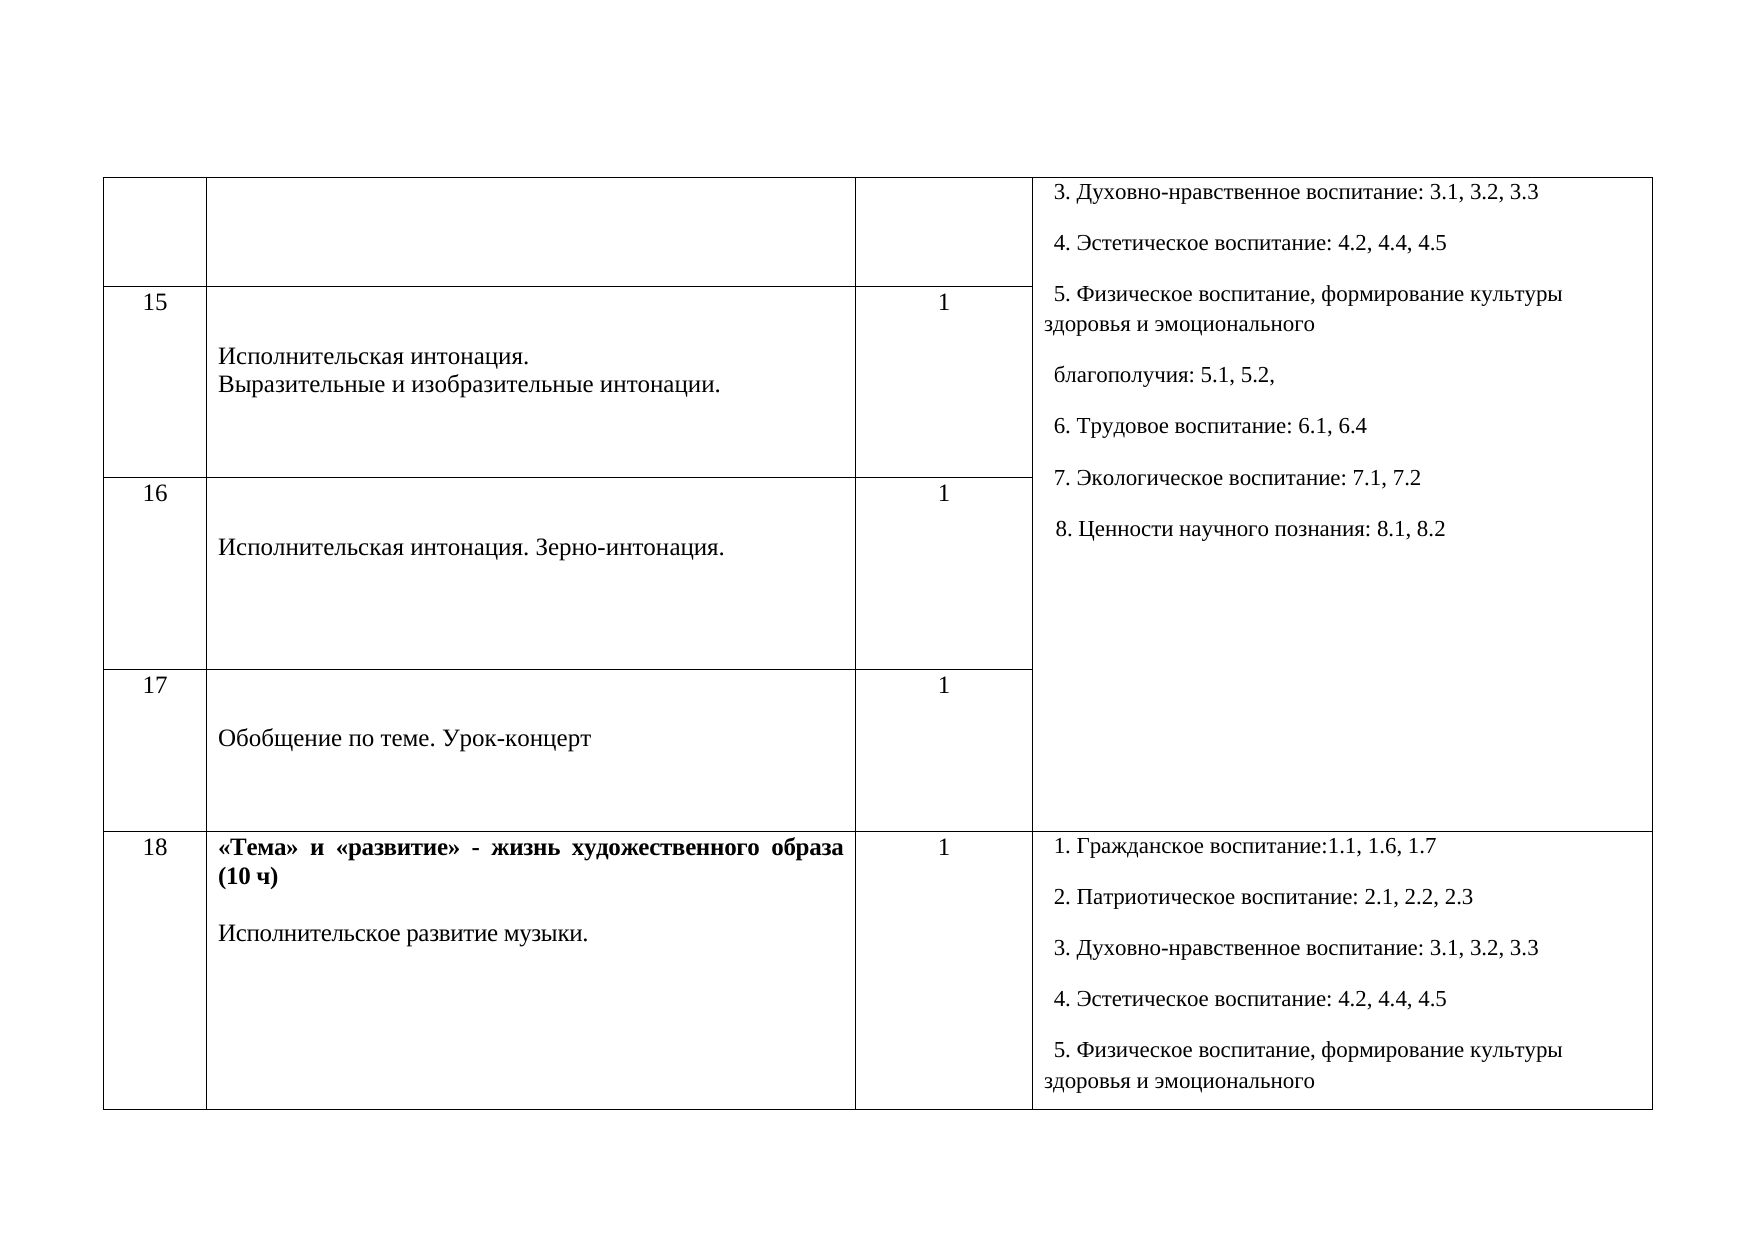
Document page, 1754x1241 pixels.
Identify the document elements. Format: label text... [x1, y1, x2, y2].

table_cell 1 [856, 670, 1032, 831]
table_cell 1 [856, 178, 1032, 286]
table_cell 1 [856, 832, 1032, 1109]
table_cell 18 [104, 832, 206, 1109]
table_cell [207, 178, 855, 286]
table_cell Исполнительская интонация. Выразительные и изобразительные интонации. [207, 287, 855, 477]
table_cell 1 [856, 287, 1032, 477]
table_cell Обобщение по теме. Урок-концерт [207, 670, 855, 831]
table_cell 17 [104, 670, 206, 831]
table_cell «Тема» и «развитие» - жизнь художественного образа (10 ч) Исполнительское развитие музыки. [207, 832, 855, 1109]
table_cell Исполнительская интонация. Зерно-интонация. [207, 478, 855, 669]
table_cell 15 [104, 287, 206, 477]
table_cell 14 [104, 178, 206, 286]
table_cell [1033, 832, 1652, 1109]
table_cell 1 [856, 478, 1032, 669]
table_cell 16 [104, 478, 206, 669]
